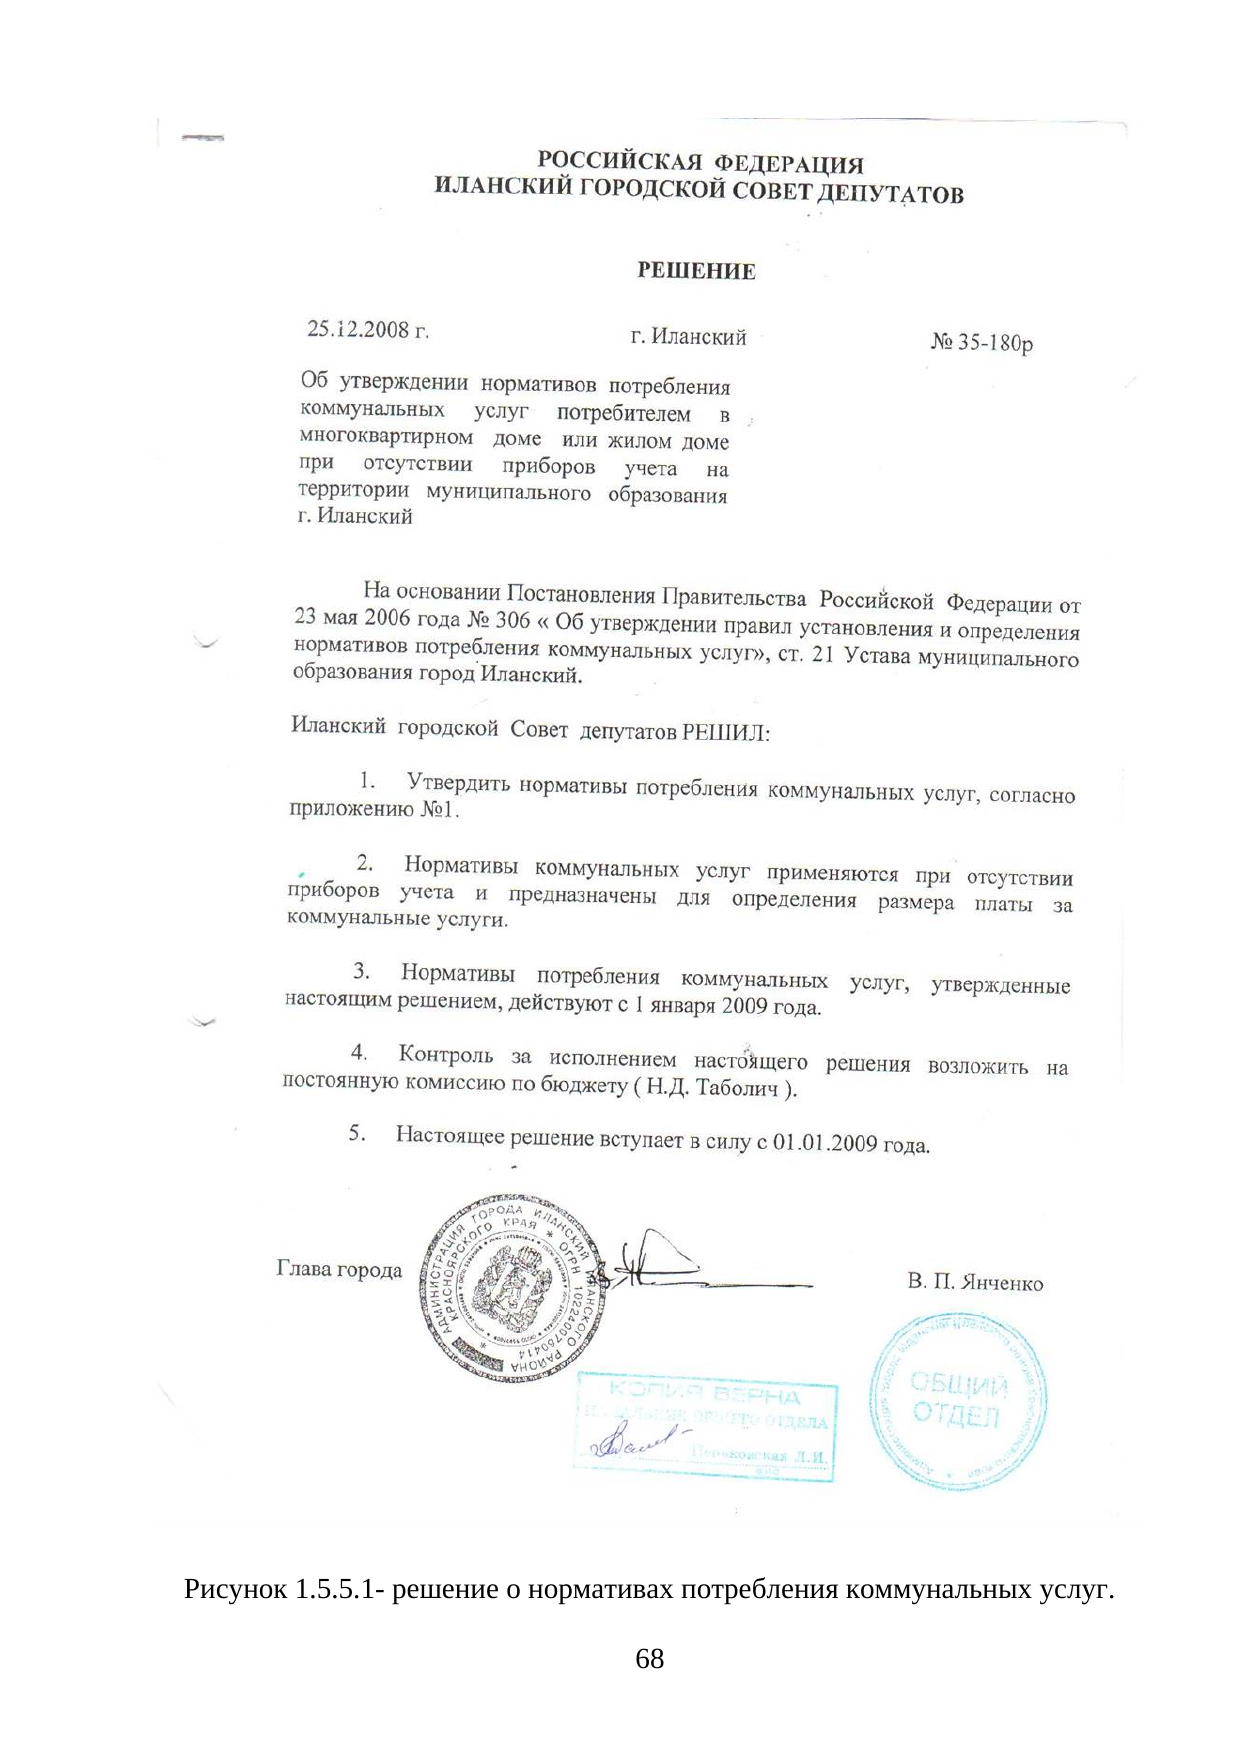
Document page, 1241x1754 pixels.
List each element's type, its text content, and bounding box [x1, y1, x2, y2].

picture [147, 118, 1144, 1528]
text Рисунок 1.5.5.1- решение о нормативах потребления коммунальных услуг. [148, 1571, 1152, 1605]
